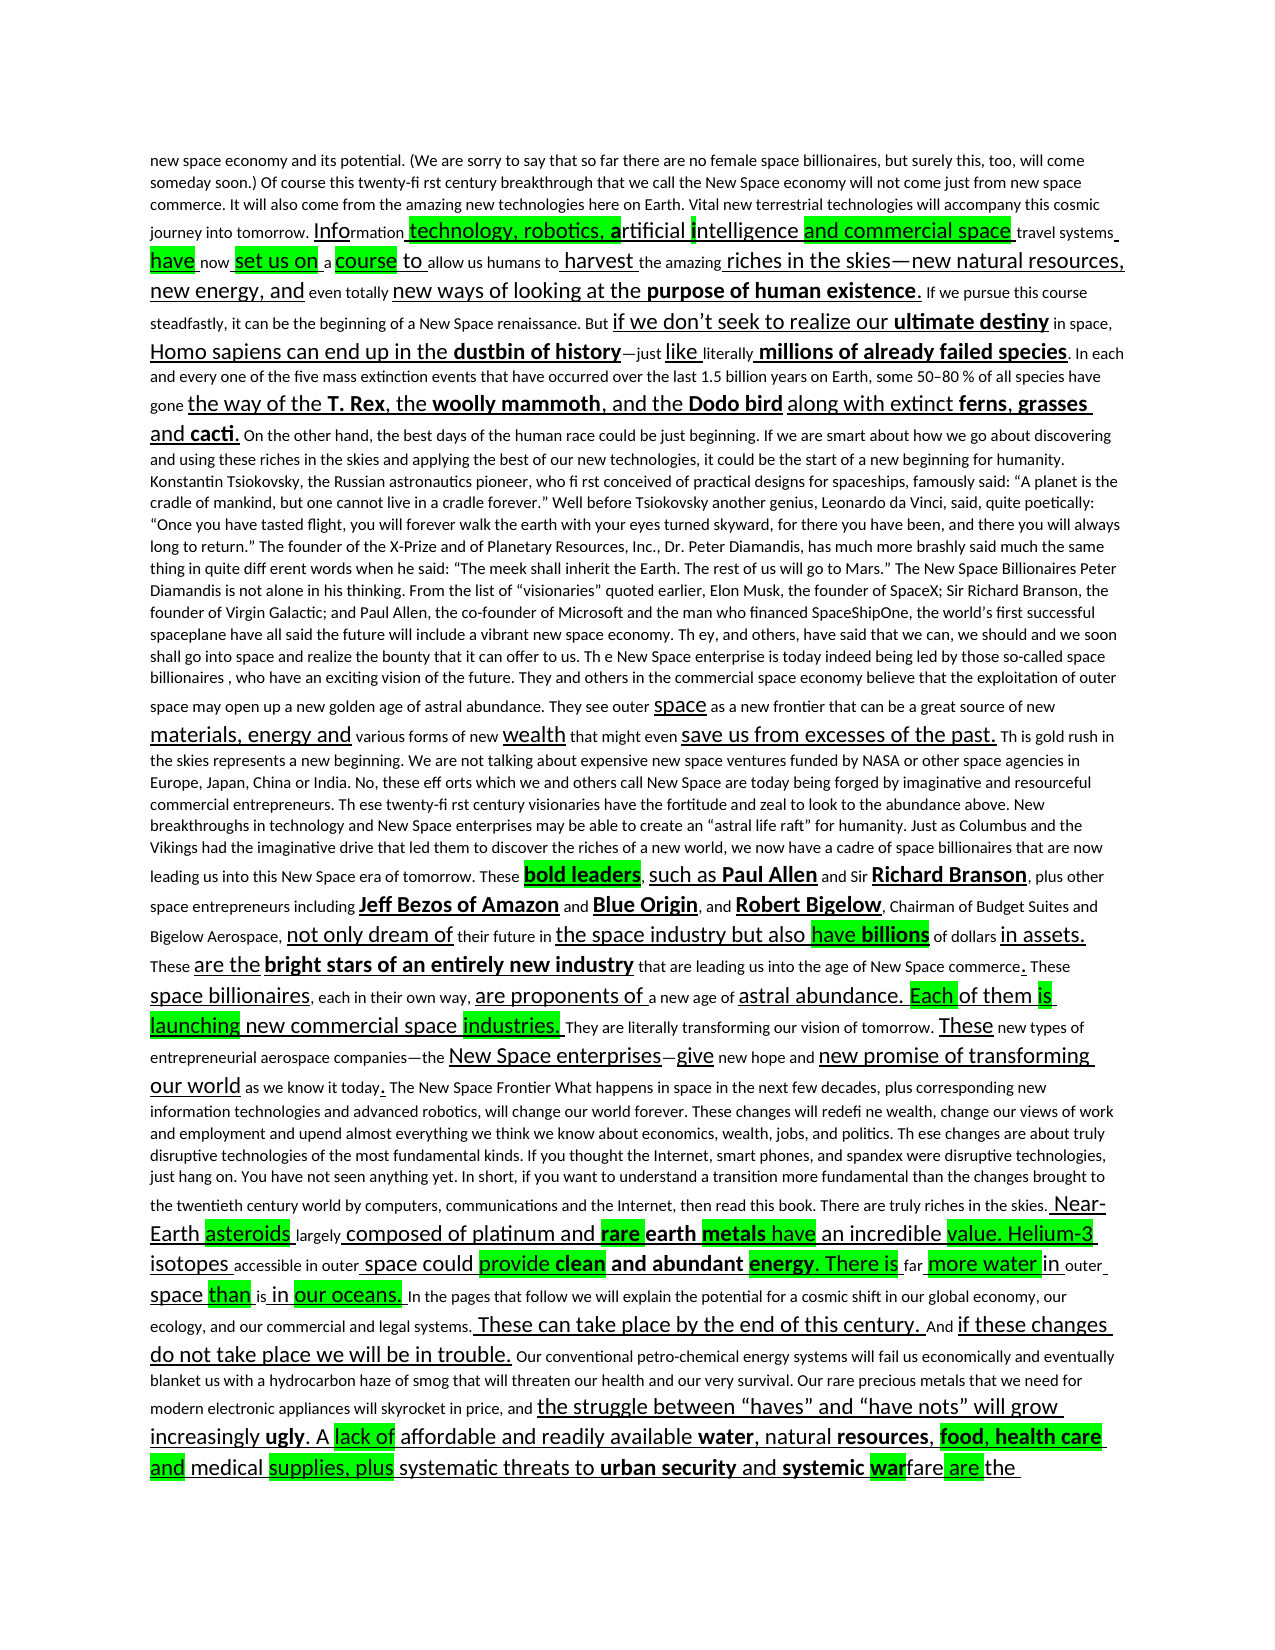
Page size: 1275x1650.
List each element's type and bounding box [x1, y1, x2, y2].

text [150, 150, 1125, 1481]
